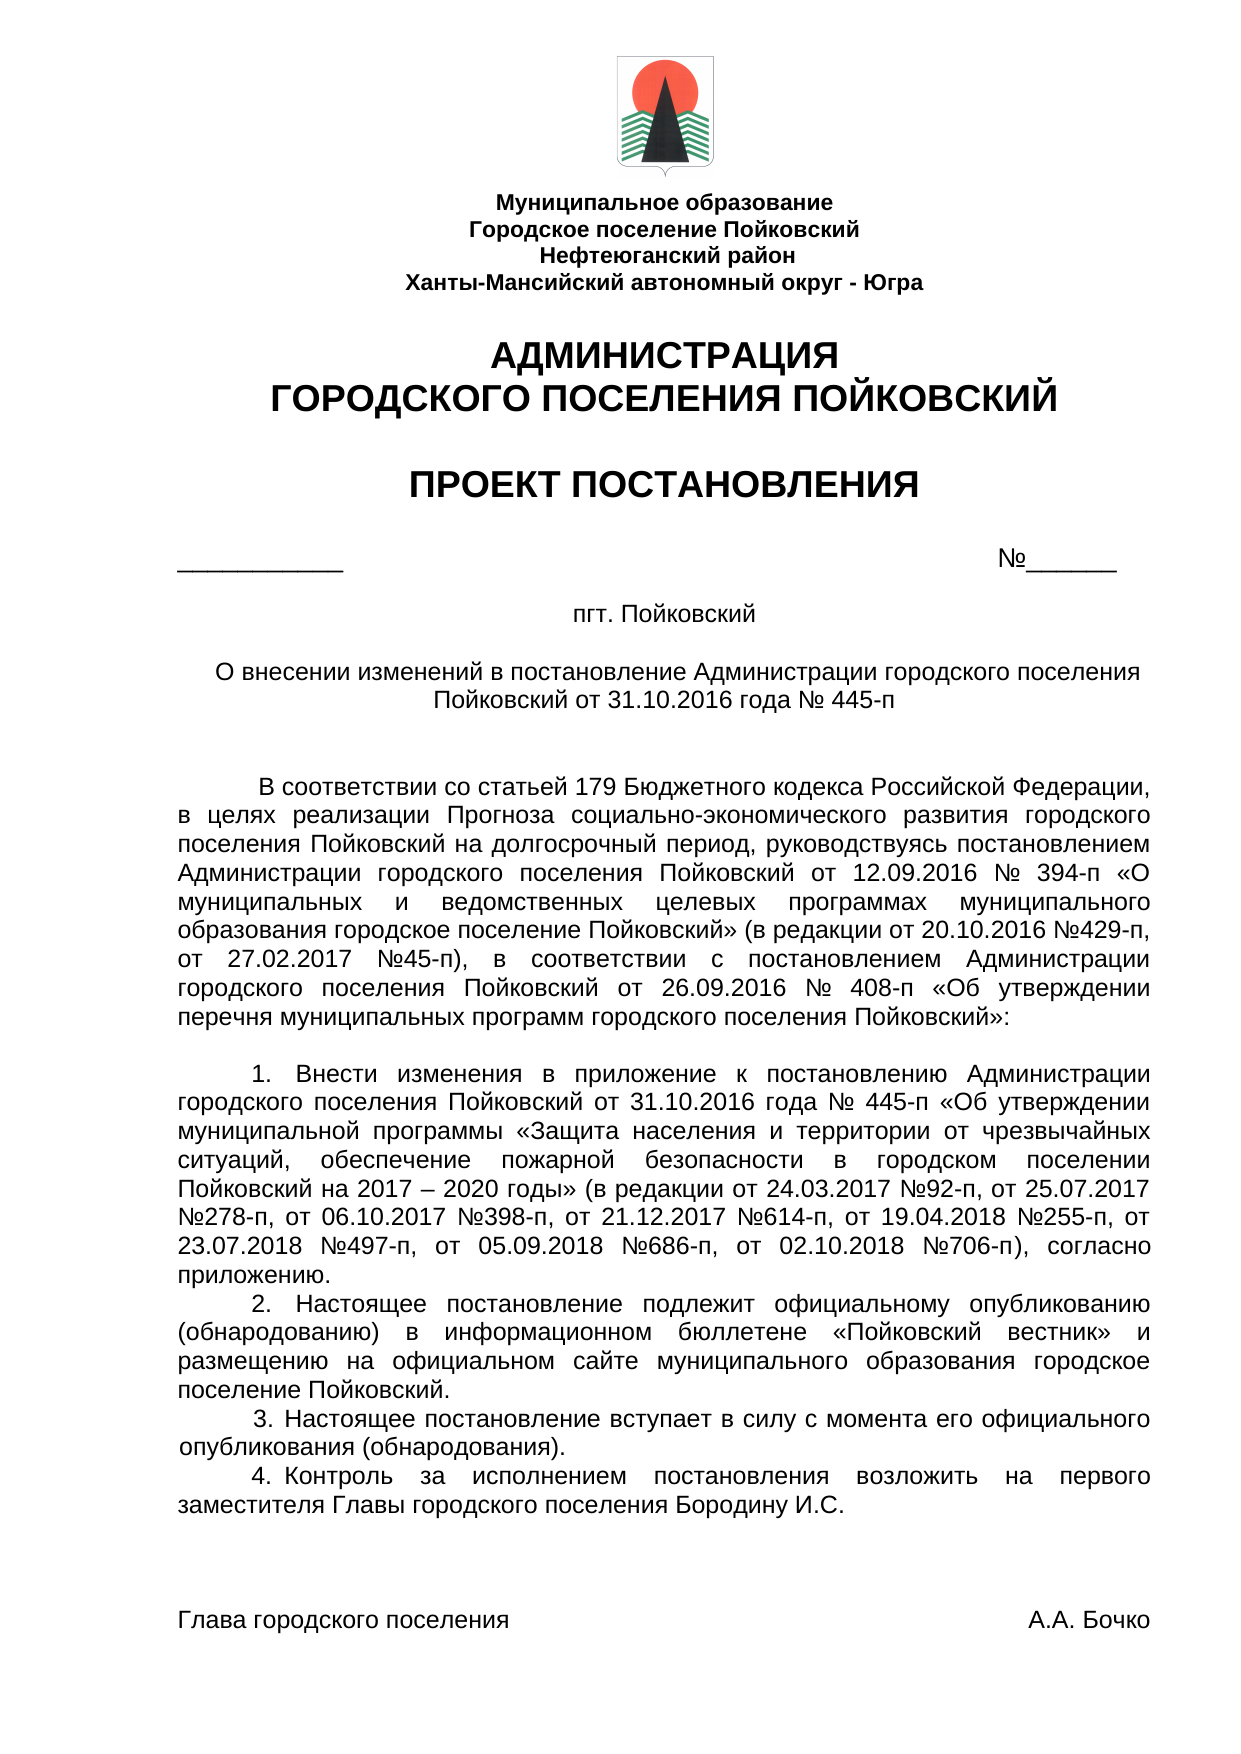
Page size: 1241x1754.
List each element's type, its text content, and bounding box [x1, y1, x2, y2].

text О внесении изменений в постановление Администрации городского поселения Пойковский от 31.10.2016 года № 445-п [177, 657, 1152, 714]
text ___________ №______ [177, 542, 1152, 573]
text пгт. Пойковский [177, 599, 1152, 628]
list Контроль за исполнением постановления возложить на первого заместителя Главы городского поселения Бородину И.С. [177, 1461, 1152, 1518]
text Муниципальное образование [177, 189, 1152, 216]
text Ханты-Мансийский автономный округ - Югра [177, 268, 1152, 295]
picture [616, 55, 714, 178]
list Внести изменения в приложение к постановлению Администрации городского поселения Пойковский от 31.10.2016 года № 445-п «Об утверждении муниципальной программы «Защита населения и территории от чрезвычайных ситуаций, обеспечение пожарной безопасности в городском поселении Пойковский на 2017 – 2020 годы» (в редакции от 24.03.2017 №92-п, от 25.07.2017 №278-п, от 06.10.2017 №398-п, от 21.12.2017 №614-п, от 19.04.2018 №255-п, от 23.07.2018 №497-п, от 05.09.2018 №686-п, от 02.10.2018 №706-п), согласно приложению. [177, 1058, 1152, 1288]
text ГОРОДСКОГО ПОСЕЛЕНИЯ ПОЙКОВСКИЙ [177, 376, 1152, 419]
text Городское поселение Пойковский [177, 216, 1152, 242]
text Глава городского поселения А.А. Бочко [177, 1605, 1152, 1633]
text АДМИНИСТРАЦИЯ [177, 333, 1152, 376]
list Настоящее постановление вступает в силу с момента его официального опубликования (обнародования). [179, 1403, 1152, 1461]
text ПРОЕКТ ПОСТАНОВЛЕНИЯ [177, 463, 1152, 506]
list Настоящее постановление подлежит официальному опубликованию (обнародованию) в информационном бюллетене «Пойковский вестник» и размещению на официальном сайте муниципального образования городское поселение Пойковский. [177, 1288, 1152, 1403]
text Нефтеюганский район [177, 242, 1152, 268]
text В соответствии со статьей 179 Бюджетного кодекса Российской Федерации, в целях реализации Прогноза социально-экономического развития городского поселения Пойковский на долгосрочный период, руководствуясь постановлением Администрации городского поселения Пойковский от 12.09.2016 № 394-п «О муниципальных и ведомственных целевых программах муниципального образования городское поселение Пойковский» (в редакции от 20.10.2016 №429-п, от 27.02.2017 №45-п), в соответствии с постановлением Администрации городского поселения Пойковский от 26.09.2016 № 408-п «Об утверждении перечня муниципальных программ городского поселения Пойковский»: [177, 772, 1152, 1031]
